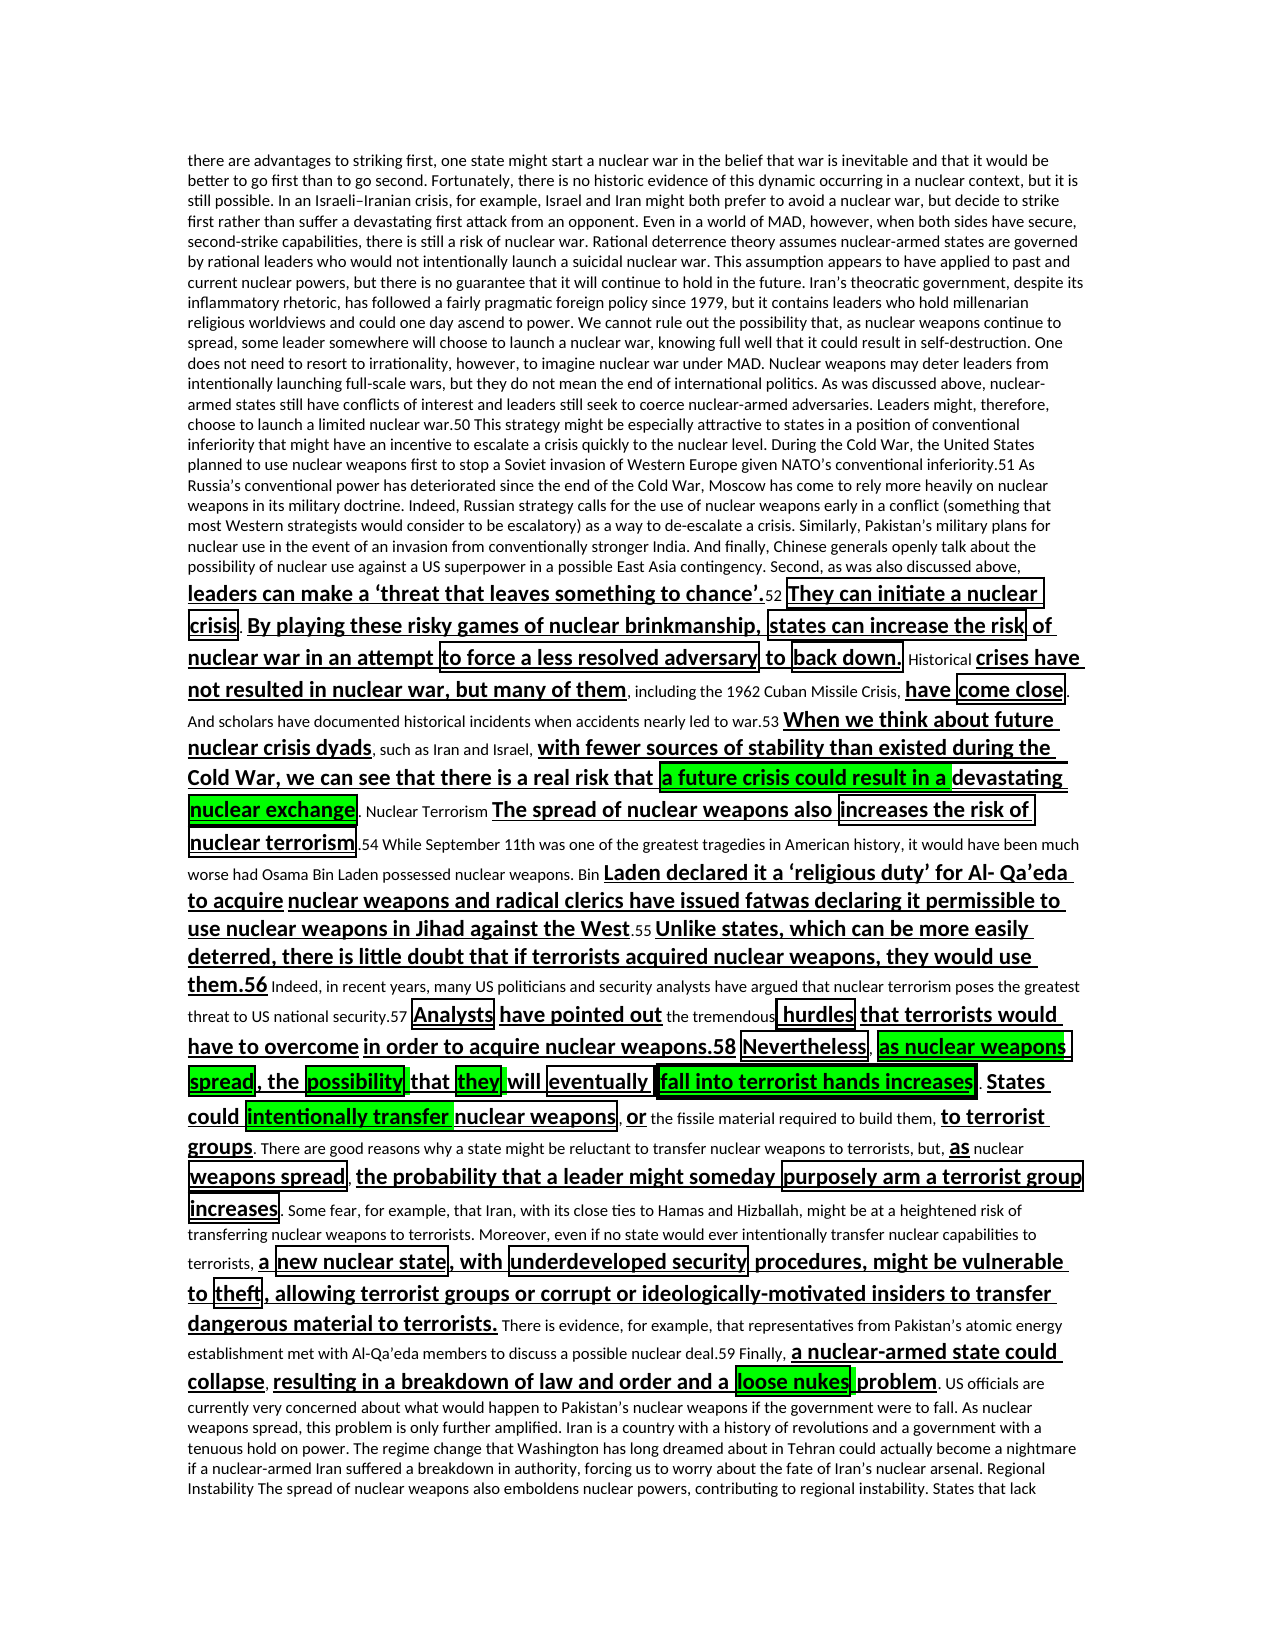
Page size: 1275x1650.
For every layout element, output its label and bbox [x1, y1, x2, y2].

text [187, 150, 1087, 1499]
